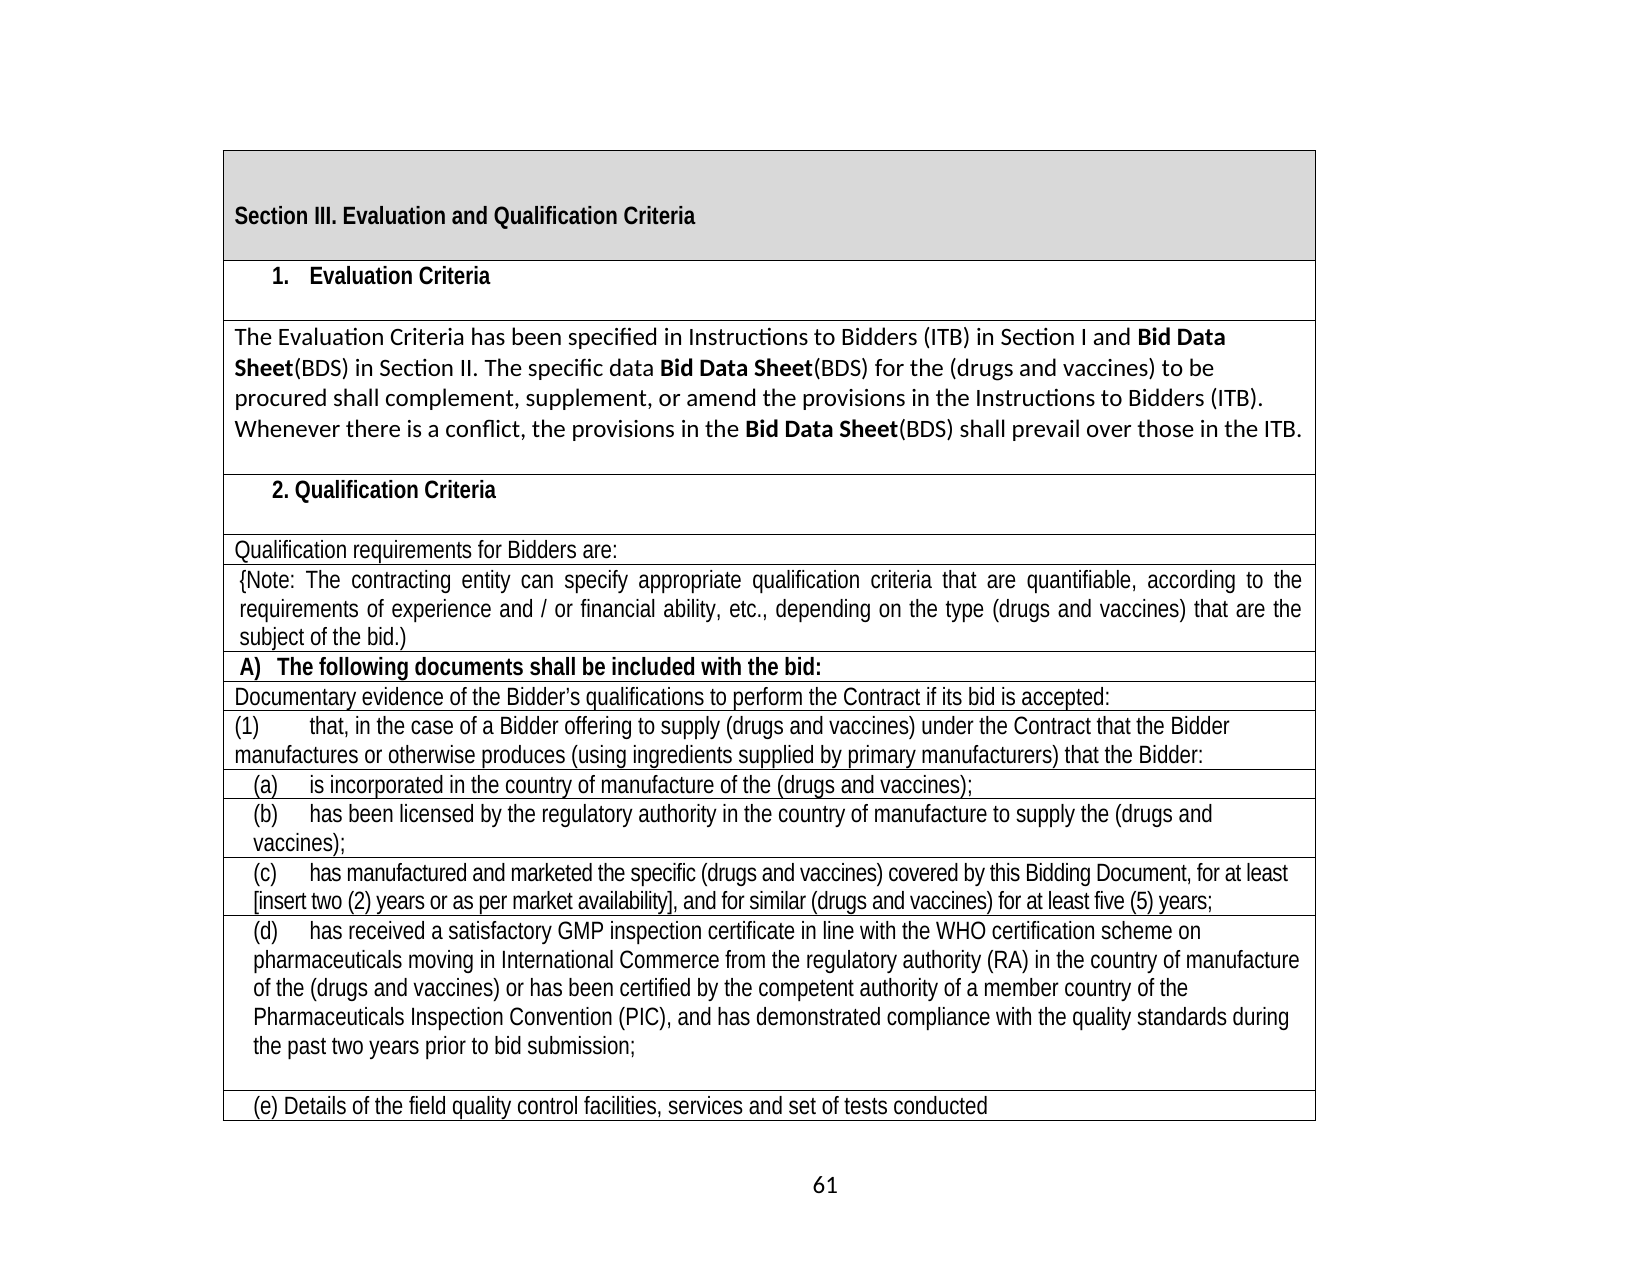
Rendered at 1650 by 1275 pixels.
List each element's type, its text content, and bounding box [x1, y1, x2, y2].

table_cell {Note: The contracting entity can specify appropriate qualification criteria that are quantifiable, according to the requirements of experience and / or financial ability, etc., depending on the type (drugs and vaccines) that are the subject of the bid.) [224, 565, 1315, 651]
table_cell The following documents shall be included with the bid: [224, 652, 1315, 681]
table_cell Evaluation Criteria [224, 261, 1315, 320]
table_cell (e) Details of the field quality control facilities, services and set of tests conducted [224, 1091, 1315, 1119]
table_cell Documentary evidence of the Bidder’s qualifications to perform the Contract if its bid is accepted: [224, 682, 1315, 710]
table_cell (c) has manufactured and marketed the specific (drugs and vaccines) covered by this Bidding Document, for at least [insert two (2) years or as per market availability], and for similar (drugs and vaccines) for at least five (5) years; [224, 858, 1315, 915]
table_cell (b) has been licensed by the regulatory authority in the country of manufacture to supply the (drugs and vaccines); [224, 799, 1315, 857]
table_cell Qualification requirements for Bidders are: [224, 535, 1315, 564]
table_cell 2. Qualification Criteria [224, 475, 1315, 534]
table_cell (d) has received a satisfactory GMP inspection certificate in line with the WHO certification scheme on pharmaceuticals moving in International Commerce from the regulatory authority (RA) in the country of manufacture of the (drugs and vaccines) or has been certified by the competent authority of a member country of the Pharmaceuticals Inspection Convention (PIC), and has demonstrated compliance with the quality standards during the past two years prior to bid submission; [224, 916, 1315, 1090]
table_cell The Evaluation Criteria has been specified in Instructions to Bidders (ITB) in Section I and Bid Data Sheet(BDS) in Section II. The specific data Bid Data Sheet(BDS) for the (drugs and vaccines) to be procured shall complement, supplement, or amend the provisions in the Instructions to Bidders (ITB). Whenever there is a conflict, the provisions in the Bid Data Sheet(BDS) shall prevail over those in the ITB. [224, 321, 1315, 474]
table_cell (a) is incorporated in the country of manufacture of the (drugs and vaccines); [224, 770, 1315, 798]
table_cell (1) that, in the case of a Bidder offering to supply (drugs and vaccines) under the Contract that the Bidder manufactures or otherwise produces (using ingredients supplied by primary manufacturers) that the Bidder: [224, 711, 1315, 769]
table_header Section III. Evaluation and Qualification Criteria [224, 151, 1315, 260]
